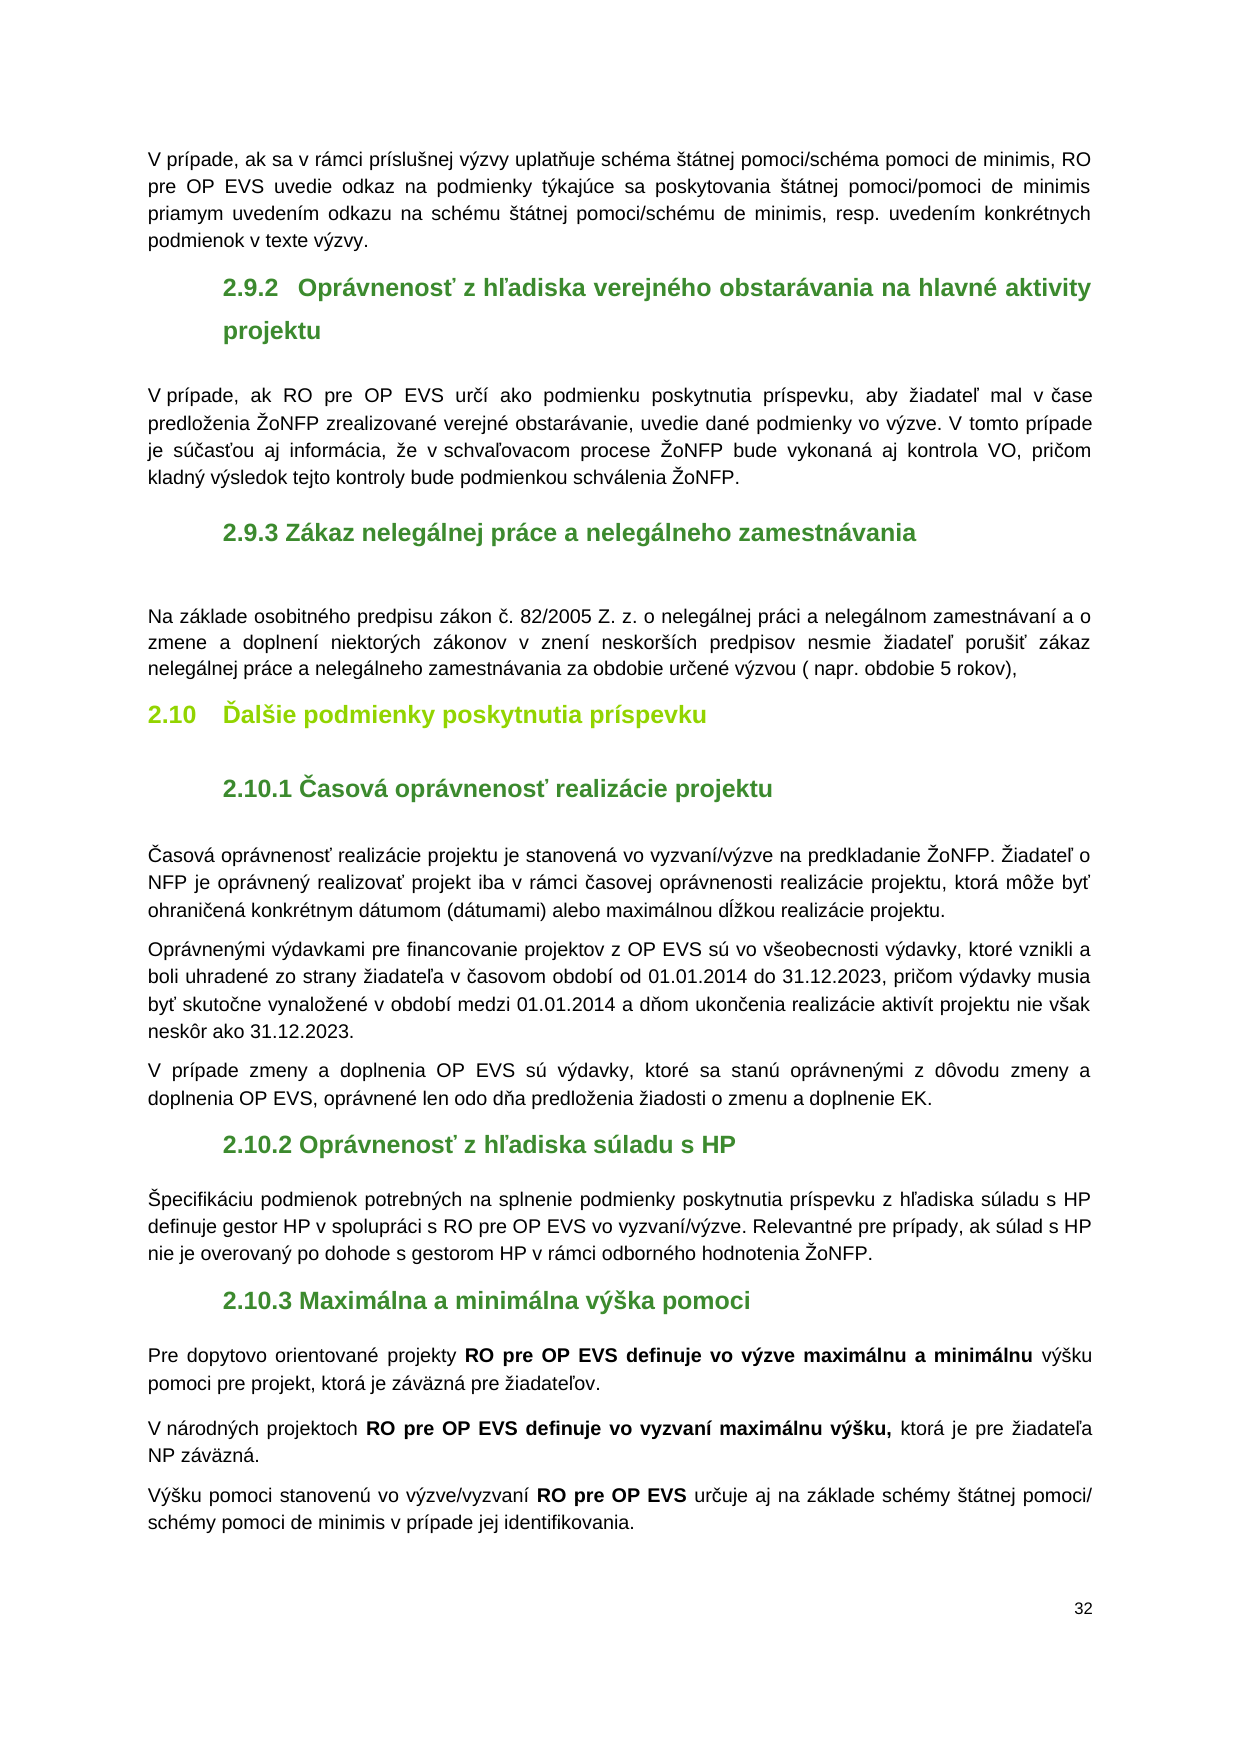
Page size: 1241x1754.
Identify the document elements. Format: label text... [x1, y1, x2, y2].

subtitle 2.9.3 Zákaz nelegálnej práce a nelegálneho zamestnávania [223, 518, 1092, 547]
text Časová oprávnenosť realizácie projektu je stanovená vo vyzvaní/výzve na predkladanie ŽoNFP. Žiadateľ o NFP je oprávnený realizovať projekt iba v rámci časovej oprávnenosti realizácie projektu, ktorá môže byť ohraničená konkrétnym dátumom (dátumami) alebo maximálnou dĺžkou realizácie projektu. [148, 844, 1092, 921]
subtitle 2.10 Ďalšie podmienky poskytnutia príspevku [148, 700, 1092, 729]
subtitle Na základe osobitného predpisu zákon č. 82/2005 Z. z. o nelegálnej práci a nelegálnom zamestnávaní a o zmene a doplnení niektorých zákonov v znení neskorších predpisov nesmie žiadateľ porušiť zákaz nelegálnej práce a nelegálneho zamestnávania za obdobie určené výzvou ( napr. obdobie 5 rokov), [148, 605, 1092, 680]
text Oprávnenými výdavkami pre financovanie projektov z OP EVS sú vo všeobecnosti výdavky, ktoré vznikli a boli uhradené zo strany žiadateľa v časovom období od 01.01.2014 do 31.12.2023, pričom výdavky musia byť skutočne vynaložené v období medzi 01.01.2014 a dňom ukončenia realizácie aktivít projektu nie však neskôr ako 31.12.2023. [148, 938, 1092, 1042]
text V prípade zmeny a doplnenia OP EVS sú výdavky, ktoré sa stanú oprávnenými z dôvodu zmeny a doplnenia OP EVS, oprávnené len odo dňa predloženia žiadosti o zmenu a doplnenie EK. [148, 1059, 1092, 1109]
text Výšku pomoci stanovenú vo výzve/vyzvaní RO pre OP EVS určuje aj na základe schémy štátnej pomoci/ schémy pomoci de minimis v prípade jej identifikovania. [148, 1484, 1092, 1534]
subtitle 2.10.1 Časová oprávnenosť realizácie projektu [223, 774, 1092, 803]
subtitle 2.9.2 Oprávnenosť z hľadiska verejného obstarávania na hlavné aktivity projektu [223, 273, 1092, 345]
text V národných projektoch RO pre OP EVS definuje vo vyzvaní maximálnu výšku, ktorá je pre žiadateľa NP záväzná. [148, 1417, 1092, 1467]
subtitle Pre dopytovo orientované projekty RO pre OP EVS definuje vo výzve maximálnu a minimálnu výšku pomoci pre projekt, ktorá je záväzná pre žiadateľov. [148, 1344, 1092, 1395]
text Špecifikáciu podmienok potrebných na splnenie podmienky poskytnutia príspevku z hľadiska súladu s HP definuje gestor HP v spolupráci s RO pre OP EVS vo vyzvaní/výzve. Relevantné pre prípady, ak súlad s HP nie je overovaný po dohode s gestorom HP v rámci odborného hodnotenia ŽoNFP. [148, 1188, 1092, 1265]
text V prípade, ak sa v rámci príslušnej výzvy uplatňuje schéma štátnej pomoci/schéma pomoci de minimis, RO pre OP EVS uvedie odkaz na podmienky týkajúce sa poskytovania štátnej pomoci/pomoci de minimis priamym uvedením odkazu na schému štátnej pomoci/schému de minimis, resp. uvedením konkrétnych podmienok v texte výzvy. [148, 148, 1092, 252]
text V prípade, ak RO pre OP EVS určí ako podmienku poskytnutia príspevku, aby žiadateľ mal v čase predloženia ŽoNFP zrealizované verejné obstarávanie, uvedie dané podmienky vo výzve. V tomto prípade je súčasťou aj informácia, že v schvaľovacom procese ŽoNFP bude vykonaná aj kontrola VO, pričom kladný výsledok tejto kontroly bude podmienkou schválenia ŽoNFP. [148, 384, 1092, 489]
subtitle 2.10.2 Oprávnenosť z hľadiska súladu s HP [223, 1130, 1092, 1159]
subtitle 2.10.3 Maximálna a minimálna výška pomoci [223, 1286, 1092, 1315]
